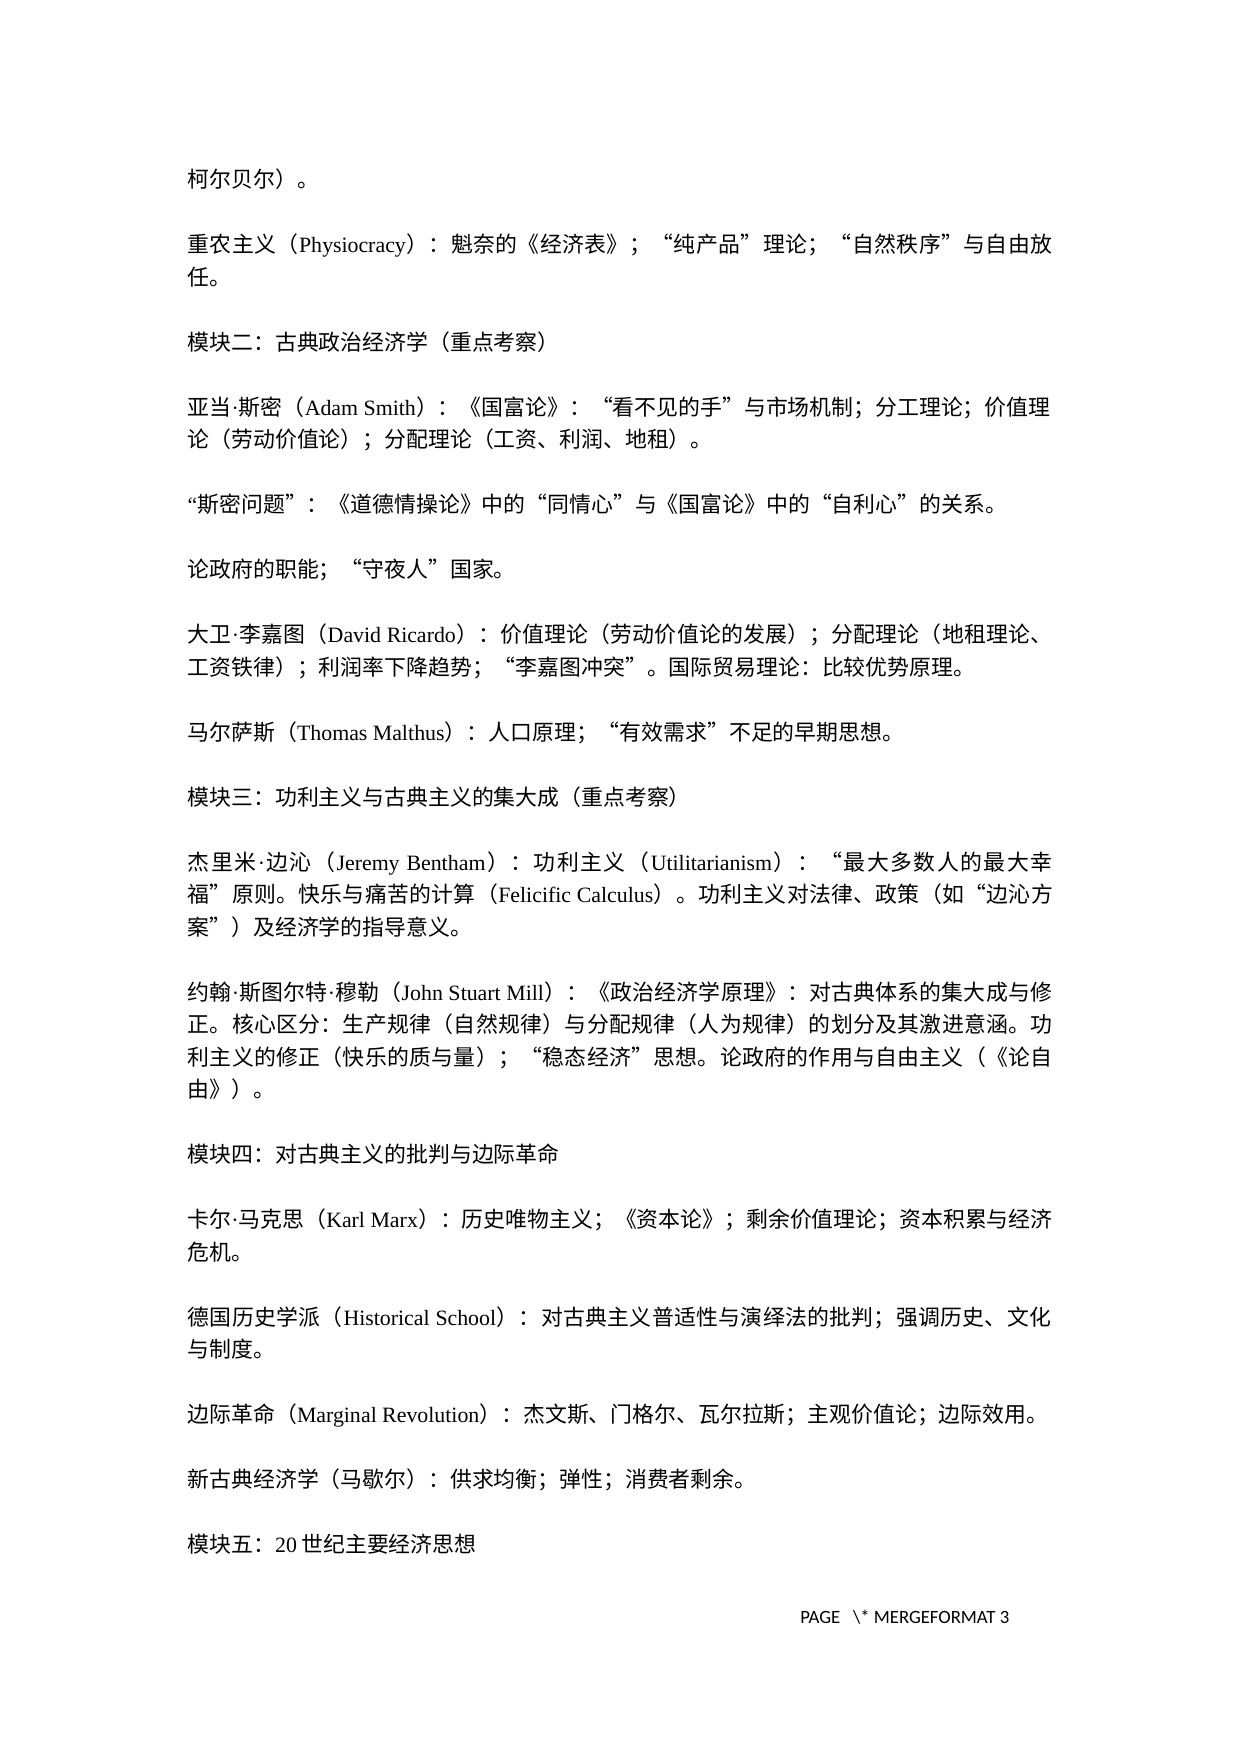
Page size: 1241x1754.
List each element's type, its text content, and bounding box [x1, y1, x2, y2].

text 模块三：功利主义与古典主义的集大成（重点考察） [187, 779, 1053, 812]
text 约翰·斯图尔特·穆勒（John Stuart Mill）：《政治经济学原理》：对古典体系的集大成与修正。核心区分：生产规律（自然规律）与分配规律（人为规律）的划分及其激进意涵。功利主义的修正（快乐的质与量）；“稳态经济”思想。论政府的作用与自由主义（《论自由》）。 [187, 974, 1053, 1104]
text 马尔萨斯（Thomas Malthus）：人口原理；“有效需求”不足的早期思想。 [187, 714, 1053, 747]
text 杰里米·边沁（Jeremy Bentham）：功利主义（Utilitarianism）：“最大多数人的最大幸福”原则。快乐与痛苦的计算（Felicific Calculus）。功利主义对法律、政策（如“边沁方案”）及经济学的指导意义。 [187, 844, 1053, 942]
text 边际革命（Marginal Revolution）：杰文斯、门格尔、瓦尔拉斯；主观价值论；边际效用。 [187, 1397, 1053, 1429]
text 卡尔·马克思（Karl Marx）：历史唯物主义；《资本论》；剩余价值理论；资本积累与经济危机。 [187, 1202, 1053, 1267]
text 论政府的职能；“守夜人”国家。 [187, 552, 1053, 584]
text 新古典经济学（马歇尔）：供求均衡；弹性；消费者剩余。 [187, 1462, 1053, 1494]
text 模块五：20世纪主要经济思想 [187, 1527, 1053, 1559]
text 德国历史学派（Historical School）：对古典主义普适性与演绎法的批判；强调历史、文化与制度。 [187, 1299, 1053, 1364]
text 亚当·斯密（Adam Smith）：《国富论》：“看不见的手”与市场机制；分工理论；价值理论（劳动价值论）；分配理论（工资、利润、地租）。 [187, 389, 1053, 454]
text “斯密问题”：《道德情操论》中的“同情心”与《国富论》中的“自利心”的关系。 [187, 487, 1053, 519]
text 模块二：古典政治经济学（重点考察） [187, 324, 1053, 357]
text 模块四：对古典主义的批判与边际革命 [187, 1137, 1053, 1169]
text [187, 162, 1053, 194]
text 重农主义（Physiocracy）：魁奈的《经济表》；“纯产品”理论；“自然秩序”与自由放任。 [187, 227, 1053, 292]
text 大卫·李嘉图（David Ricardo）：价值理论（劳动价值论的发展）；分配理论（地租理论、工资铁律）；利润率下降趋势；“李嘉图冲突”。国际贸易理论：比较优势原理。 [187, 617, 1053, 682]
